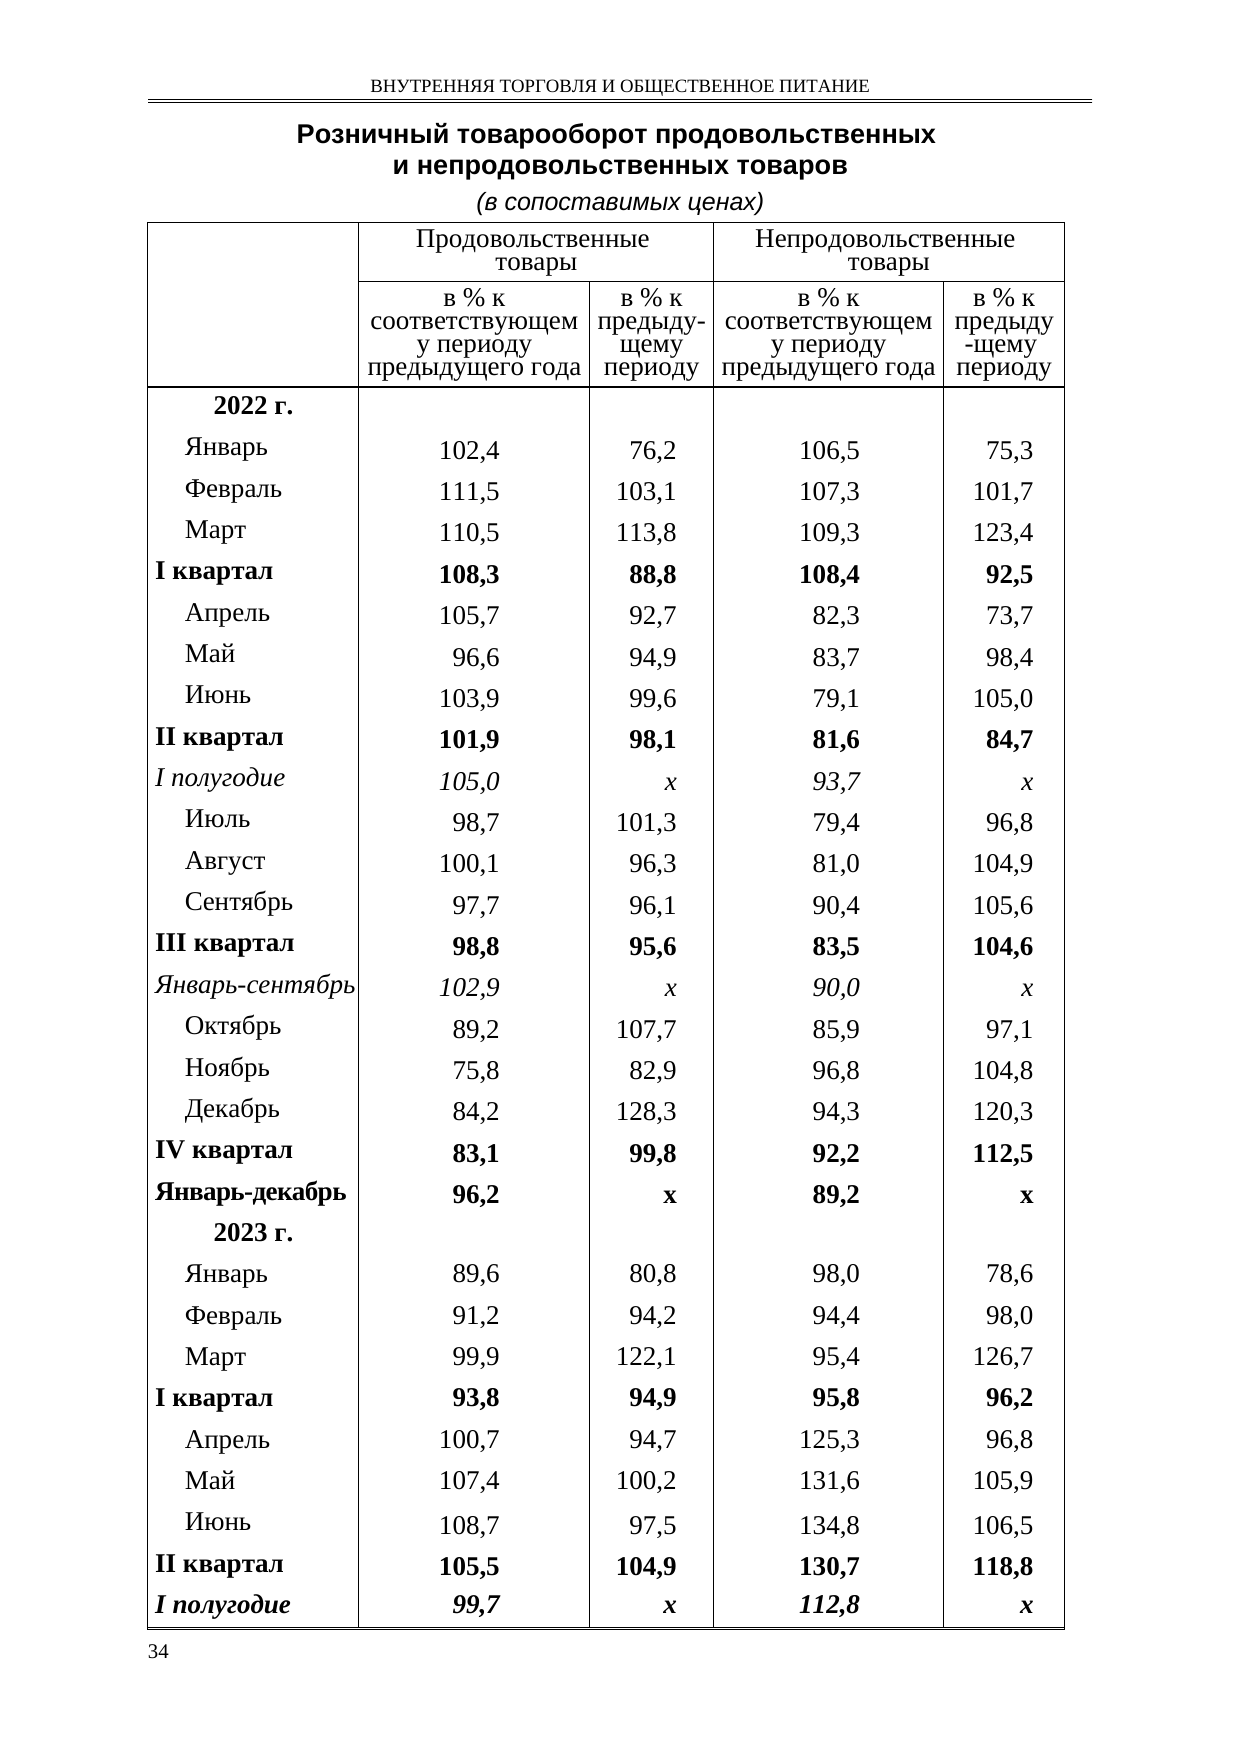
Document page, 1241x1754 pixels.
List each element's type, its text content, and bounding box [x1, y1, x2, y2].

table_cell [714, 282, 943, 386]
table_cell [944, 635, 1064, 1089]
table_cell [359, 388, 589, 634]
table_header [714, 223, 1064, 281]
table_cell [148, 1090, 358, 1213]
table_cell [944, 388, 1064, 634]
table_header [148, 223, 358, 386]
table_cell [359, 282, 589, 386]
text Розничный товарооборот продовольственных и непродовольственных товаров [148, 118, 1092, 181]
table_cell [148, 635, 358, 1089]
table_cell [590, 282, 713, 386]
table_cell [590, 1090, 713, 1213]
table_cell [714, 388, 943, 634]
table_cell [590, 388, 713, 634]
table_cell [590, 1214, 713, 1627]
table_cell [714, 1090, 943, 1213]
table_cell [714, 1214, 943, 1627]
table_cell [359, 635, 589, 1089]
text (в сопоставимых ценах) [148, 187, 1092, 216]
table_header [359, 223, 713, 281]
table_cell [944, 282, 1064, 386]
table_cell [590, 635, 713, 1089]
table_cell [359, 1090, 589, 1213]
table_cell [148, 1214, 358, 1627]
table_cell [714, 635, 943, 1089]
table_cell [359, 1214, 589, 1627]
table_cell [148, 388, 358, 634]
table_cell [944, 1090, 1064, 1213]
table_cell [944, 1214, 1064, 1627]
